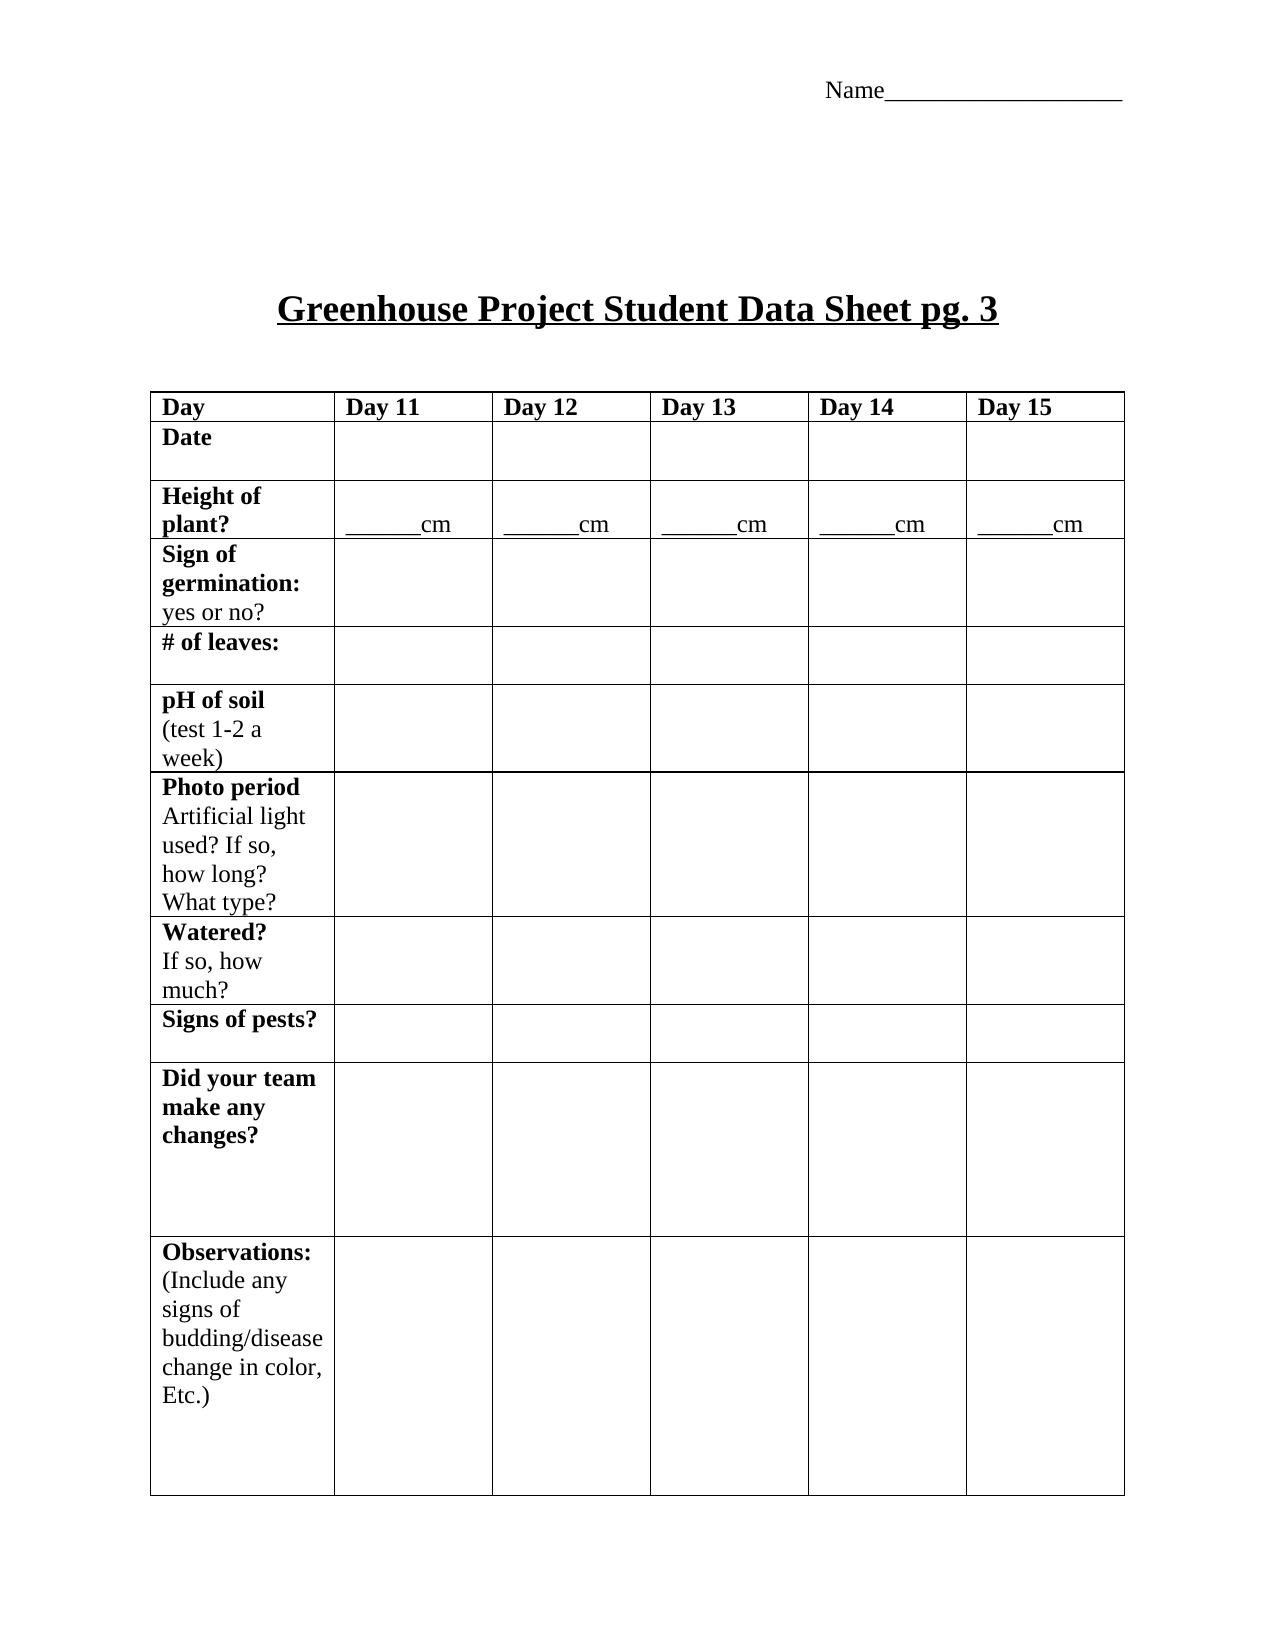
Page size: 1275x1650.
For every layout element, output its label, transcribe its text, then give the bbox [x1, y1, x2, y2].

table_cell [493, 1237, 650, 1495]
table_cell [493, 627, 650, 684]
table_cell Watered? If so, how much? [151, 917, 334, 1003]
table_cell [335, 1005, 492, 1062]
table_header Day 15 [967, 393, 1124, 421]
table_cell [809, 539, 966, 626]
table_cell Sign of germination: yes or no? [151, 539, 334, 626]
table_cell [651, 422, 808, 480]
table_cell Date [151, 422, 334, 480]
table_cell [651, 773, 808, 916]
table_cell ______cm [651, 481, 808, 538]
table_cell ______cm [809, 481, 966, 538]
table_header Day 11 [335, 393, 492, 421]
table_cell [651, 539, 808, 626]
table_cell [493, 917, 650, 1003]
table_cell Photo period Artificial light used? If so, how long? What type? [151, 773, 334, 916]
table_cell [335, 1237, 492, 1495]
table_cell [651, 917, 808, 1003]
table_cell [493, 773, 650, 916]
table_cell [493, 1063, 650, 1236]
table_cell Observations: (Include any signs of budding/disease change in color, Etc.) [151, 1237, 334, 1495]
table_cell [493, 1005, 650, 1062]
table_cell [493, 539, 650, 626]
table_cell [967, 1237, 1124, 1495]
table_cell [335, 685, 492, 771]
table_cell [967, 1005, 1124, 1062]
table_cell [809, 422, 966, 480]
table_cell Did your team make any changes? [151, 1063, 334, 1236]
text Greenhouse Project Student Data Sheet pg. 3 [150, 286, 1125, 329]
table_cell [651, 1063, 808, 1236]
table_cell [809, 1063, 966, 1236]
table_cell [809, 917, 966, 1003]
table_cell [809, 627, 966, 684]
table_cell [335, 422, 492, 480]
table_cell ______cm [493, 481, 650, 538]
table_cell [809, 1005, 966, 1062]
table_cell [651, 627, 808, 684]
table_header Day 12 [493, 393, 650, 421]
table_cell [493, 685, 650, 771]
table_cell ______cm [335, 481, 492, 538]
table_cell [967, 422, 1124, 480]
table_cell [967, 539, 1124, 626]
table_cell ______cm [967, 481, 1124, 538]
table_header Day [151, 393, 334, 421]
table_cell [809, 1237, 966, 1495]
table_cell [809, 773, 966, 916]
table_cell [335, 917, 492, 1003]
table_header Day 14 [809, 393, 966, 421]
table_cell # of leaves: [151, 627, 334, 684]
table_cell [967, 917, 1124, 1003]
table_cell [335, 539, 492, 626]
table_cell [335, 773, 492, 916]
table_cell Signs of pests? [151, 1005, 334, 1062]
table_cell [651, 1005, 808, 1062]
table_cell [967, 773, 1124, 916]
table_header Day 13 [651, 393, 808, 421]
table_cell [651, 1237, 808, 1495]
table_cell [967, 1063, 1124, 1236]
table_cell [651, 685, 808, 771]
table_cell [335, 627, 492, 684]
table_cell Height of plant? [151, 481, 334, 538]
table_cell [493, 422, 650, 480]
table_cell [967, 627, 1124, 684]
table_cell [967, 685, 1124, 771]
table_cell pH of soil (test 1-2 a week) [151, 685, 334, 771]
table_cell [809, 685, 966, 771]
table_cell [335, 1063, 492, 1236]
